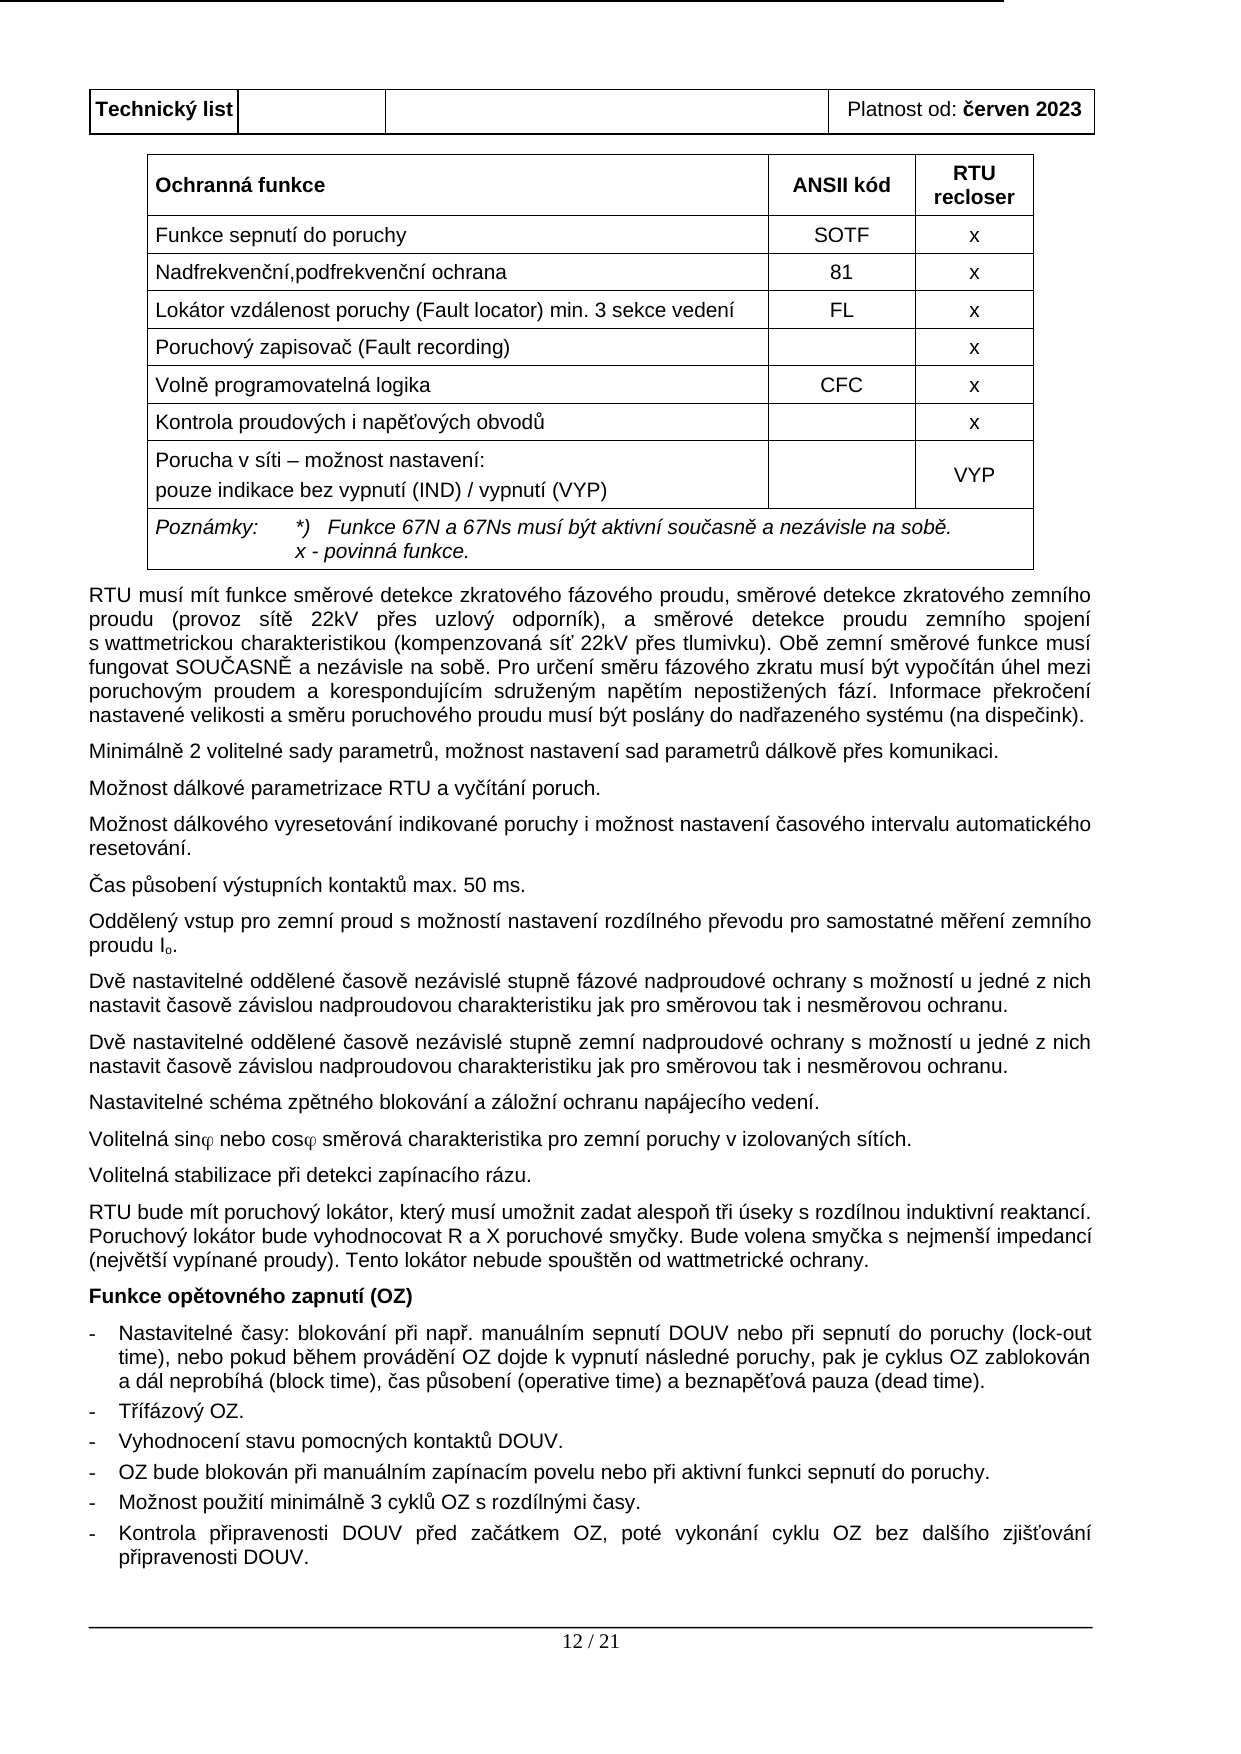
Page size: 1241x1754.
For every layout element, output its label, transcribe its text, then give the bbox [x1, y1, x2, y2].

text Nastavitelné schéma zpětného blokování a záložní ochranu napájecího vedení. [89, 1090, 1092, 1114]
table_cell Kontrola proudových i napěťových obvodů [148, 404, 768, 440]
table_cell Poruchový zapisovač (Fault recording) [148, 329, 768, 365]
text Oddělený vstup pro zemní proud s možností nastavení rozdílného převodu pro samostatné měření zemního proudu Io. [89, 909, 1092, 957]
text RTU bude mít poruchový lokátor, který musí umožnit zadat alespoň tři úseky s rozdílnou induktivní reaktancí. Poruchový lokátor bude vyhodnocovat R a X poruchové smyčky. Bude volena smyčka s nejmenší impedancí (největší vypínané proudy). Tento lokátor nebude spouštěn od wattmetrické ochrany. [89, 1199, 1092, 1271]
text Možnost dálkové parametrizace RTU a vyčítání poruch. [89, 776, 1092, 799]
table_cell CFC [769, 366, 915, 403]
text Dvě nastavitelné oddělené časově nezávislé stupně fázové nadproudové ochrany s možností u jedné z nich nastavit časově závislou nadproudovou charakteristiku jak pro směrovou tak i nesměrovou ochranu. [89, 969, 1092, 1017]
text Dvě nastavitelné oddělené časově nezávislé stupně zemní nadproudové ochrany s možností u jedné z nich nastavit časově závislou nadproudovou charakteristiku jak pro směrovou tak i nesměrovou ochranu. [89, 1030, 1092, 1078]
table_cell FL [769, 291, 915, 328]
list Vyhodnocení stavu pomocných kontaktů DOUV. [89, 1429, 1092, 1453]
table_cell Volně programovatelná logika [148, 366, 768, 403]
list Možnost použití minimálně 3 cyklů OZ s rozdílnými časy. [89, 1490, 1092, 1514]
text Možnost dálkového vyresetování indikované poruchy i možnost nastavení časového intervalu automatického resetování. [89, 812, 1092, 860]
table_cell [769, 404, 915, 440]
table_cell x [916, 254, 1033, 290]
text Čas působení výstupních kontaktů max. 50 ms. [89, 872, 1092, 896]
table_cell 81 [769, 254, 915, 290]
list Nastavitelné časy: blokování při např. manuálním sepnutí DOUV nebo při sepnutí do poruchy (lock-out time), nebo pokud během provádění OZ dojde k vypnutí následné poruchy, pak je cyklus OZ zablokován a dál neprobíhá (block time), čas působení (operative time) a beznapěťová pauza (dead time). [89, 1320, 1092, 1392]
list Třífázový OZ. [89, 1399, 1092, 1423]
table_cell Poznámky: *) Funkce 67N a 67Ns musí být aktivní současně a nezávisle na sobě. x - povinná funkce. [148, 509, 1033, 569]
table_header ANSII kód [769, 155, 915, 215]
table_cell Nadfrekvenční,podfrekvenční ochrana [148, 254, 768, 290]
text Funkce opětovného zapnutí (OZ) [89, 1284, 1092, 1308]
list Kontrola připravenosti DOUV před začátkem OZ, poté vykonání cyklu OZ bez dalšího zjišťování připravenosti DOUV. [89, 1520, 1092, 1568]
table_header Ochranná funkce [148, 155, 768, 215]
table_header RTU recloser [916, 155, 1033, 215]
table_cell x [916, 404, 1033, 440]
table_cell Porucha v síti – možnost nastavení: pouze indikace bez vypnutí (IND) / vypnutí (VYP) [148, 441, 768, 508]
table_cell Funkce sepnutí do poruchy [148, 216, 768, 253]
list OZ bude blokován při manuálním zapínacím povelu nebo při aktivní funkci sepnutí do poruchy. [89, 1459, 1092, 1484]
table_cell x [916, 366, 1033, 403]
table_cell x [916, 216, 1033, 253]
table_cell VYP [916, 441, 1033, 508]
table_cell [769, 441, 915, 508]
table_cell SOTF [769, 216, 915, 253]
table_cell x [916, 329, 1033, 365]
table_cell Lokátor vzdálenost poruchy (Fault locator) min. 3 sekce vedení [148, 291, 768, 328]
table_cell x [916, 291, 1033, 328]
text Volitelná stabilizace při detekci zapínacího rázu. [89, 1163, 1092, 1187]
text RTU musí mít funkce směrové detekce zkratového fázového proudu, směrové detekce zkratového zemního proudu (provoz sítě 22kV přes uzlový odporník), a směrové detekce proudu zemního spojení s wattmetrickou charakteristikou (kompenzovaná síť 22kV přes tlumivku). Obě zemní směrové funkce musí fungovat SOUČASNĚ a nezávisle na sobě. Pro určení směru fázového zkratu musí být vypočítán úhel mezi poruchovým proudem a korespondujícím sdruženým napětím nepostižených fází. Informace překročení nastavené velikosti a směru poruchového proudu musí být poslány do nadřazeného systému (na dispečink). [89, 583, 1092, 727]
text Minimálně 2 volitelné sady parametrů, možnost nastavení sad parametrů dálkově přes komunikaci. [89, 739, 1092, 763]
table_cell [769, 329, 915, 365]
text Volitelná sin nebo cos směrová charakteristika pro zemní poruchy v izolovaných sítích. [89, 1127, 1092, 1151]
